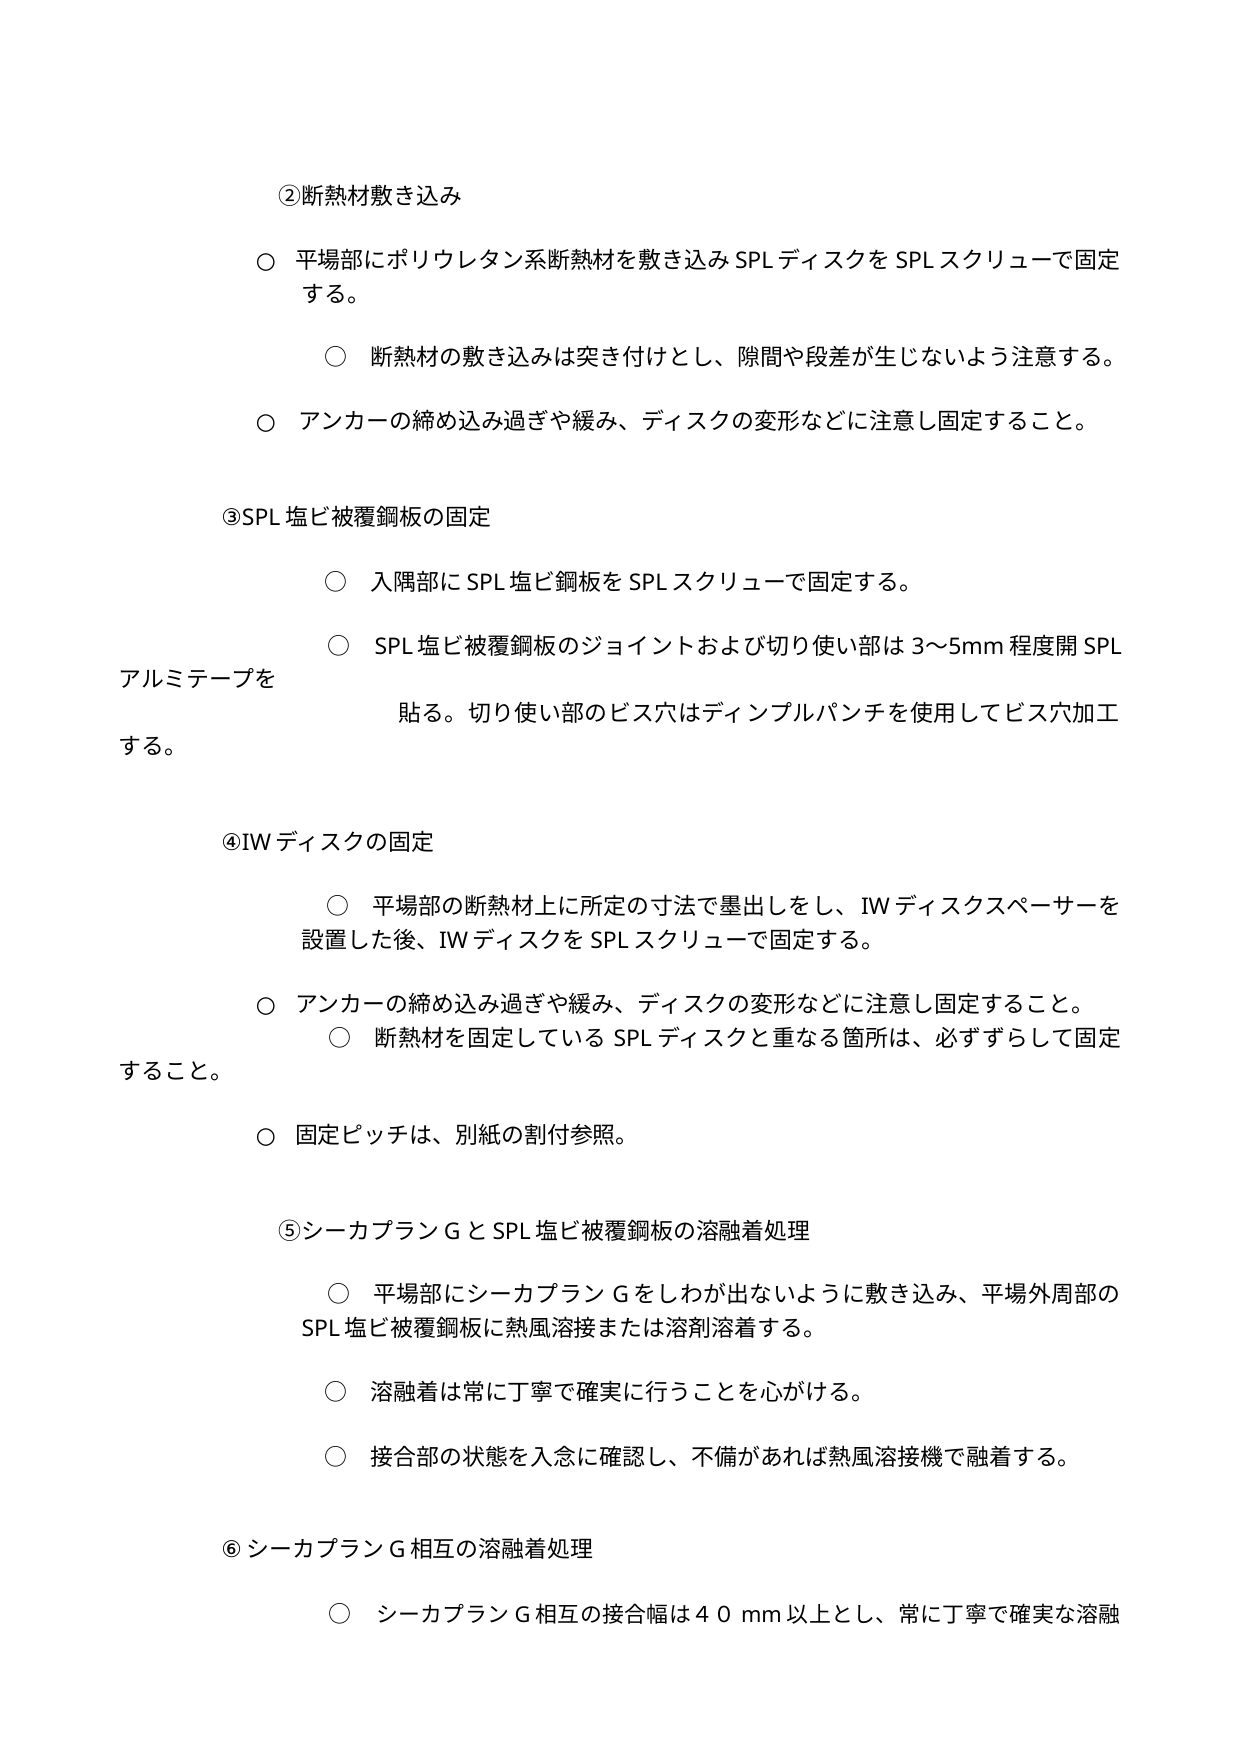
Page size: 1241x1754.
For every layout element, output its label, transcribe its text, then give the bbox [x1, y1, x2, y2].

text ③SPL塩ビ被覆鋼板の固定 [118, 499, 1122, 532]
text ○ SPL塩ビ被覆鋼板のジョイントおよび切り使い部は3～5mm程度開SPLアルミテープを [118, 628, 1122, 694]
text 貼る。切り使い部のビス穴はディンプルパンチを使用してビス穴加工する。 [118, 694, 1122, 761]
list 平場部にポリウレタン系断熱材を敷き込みSPLディスクをSPLスクリューで固定 [256, 242, 1122, 276]
text ○ 平場部の断熱材上に所定の寸法で墨出しをし、IWディスクスペーサーを設置した後、IWディスクをSPLスクリューで固定する。 [118, 888, 1122, 955]
text ○ 断熱材を固定しているSPLディスクと重なる箇所は、必ずずらして固定すること。 [118, 1019, 1122, 1086]
text ○ 溶融着は常に丁寧で確実に行うことを心がける。 [118, 1374, 1122, 1407]
text ⑤シーカプランGとSPL塩ビ被覆鋼板の溶融着処理 [118, 1213, 1122, 1246]
list 固定ピッチは、別紙の割付参照。 [256, 1117, 1122, 1151]
text ⑥シーカプランG相互の溶融着処理 [118, 1531, 1122, 1565]
text ○ アンカーの締め込み過ぎや緩み、ディスクの変形などに注意し固定すること。 [256, 403, 1122, 436]
text ②断熱材敷き込み [118, 178, 1122, 211]
text ○ 接合部の状態を入念に確認し、不備があれば熱風溶接機で融着する。 [118, 1438, 1122, 1472]
text ○ 入隅部にSPL塩ビ鋼板をSPLスクリューで固定する。 [118, 563, 1122, 597]
text ○ 断熱材の敷き込みは突き付けとし、隙間や段差が生じないよう注意する。 [118, 338, 1122, 372]
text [118, 1596, 1122, 1629]
text ④IWディスクの固定 [118, 823, 1122, 857]
text ○ 平場部にシーカプランGをしわが出ないように敷き込み、平場外周部のSPL塩ビ被覆鋼板に熱風溶接または溶剤溶着する。 [118, 1276, 1122, 1343]
list アンカーの締め込み過ぎや緩み、ディスクの変形などに注意し固定すること。 [256, 986, 1122, 1019]
text する。 [256, 276, 1122, 309]
